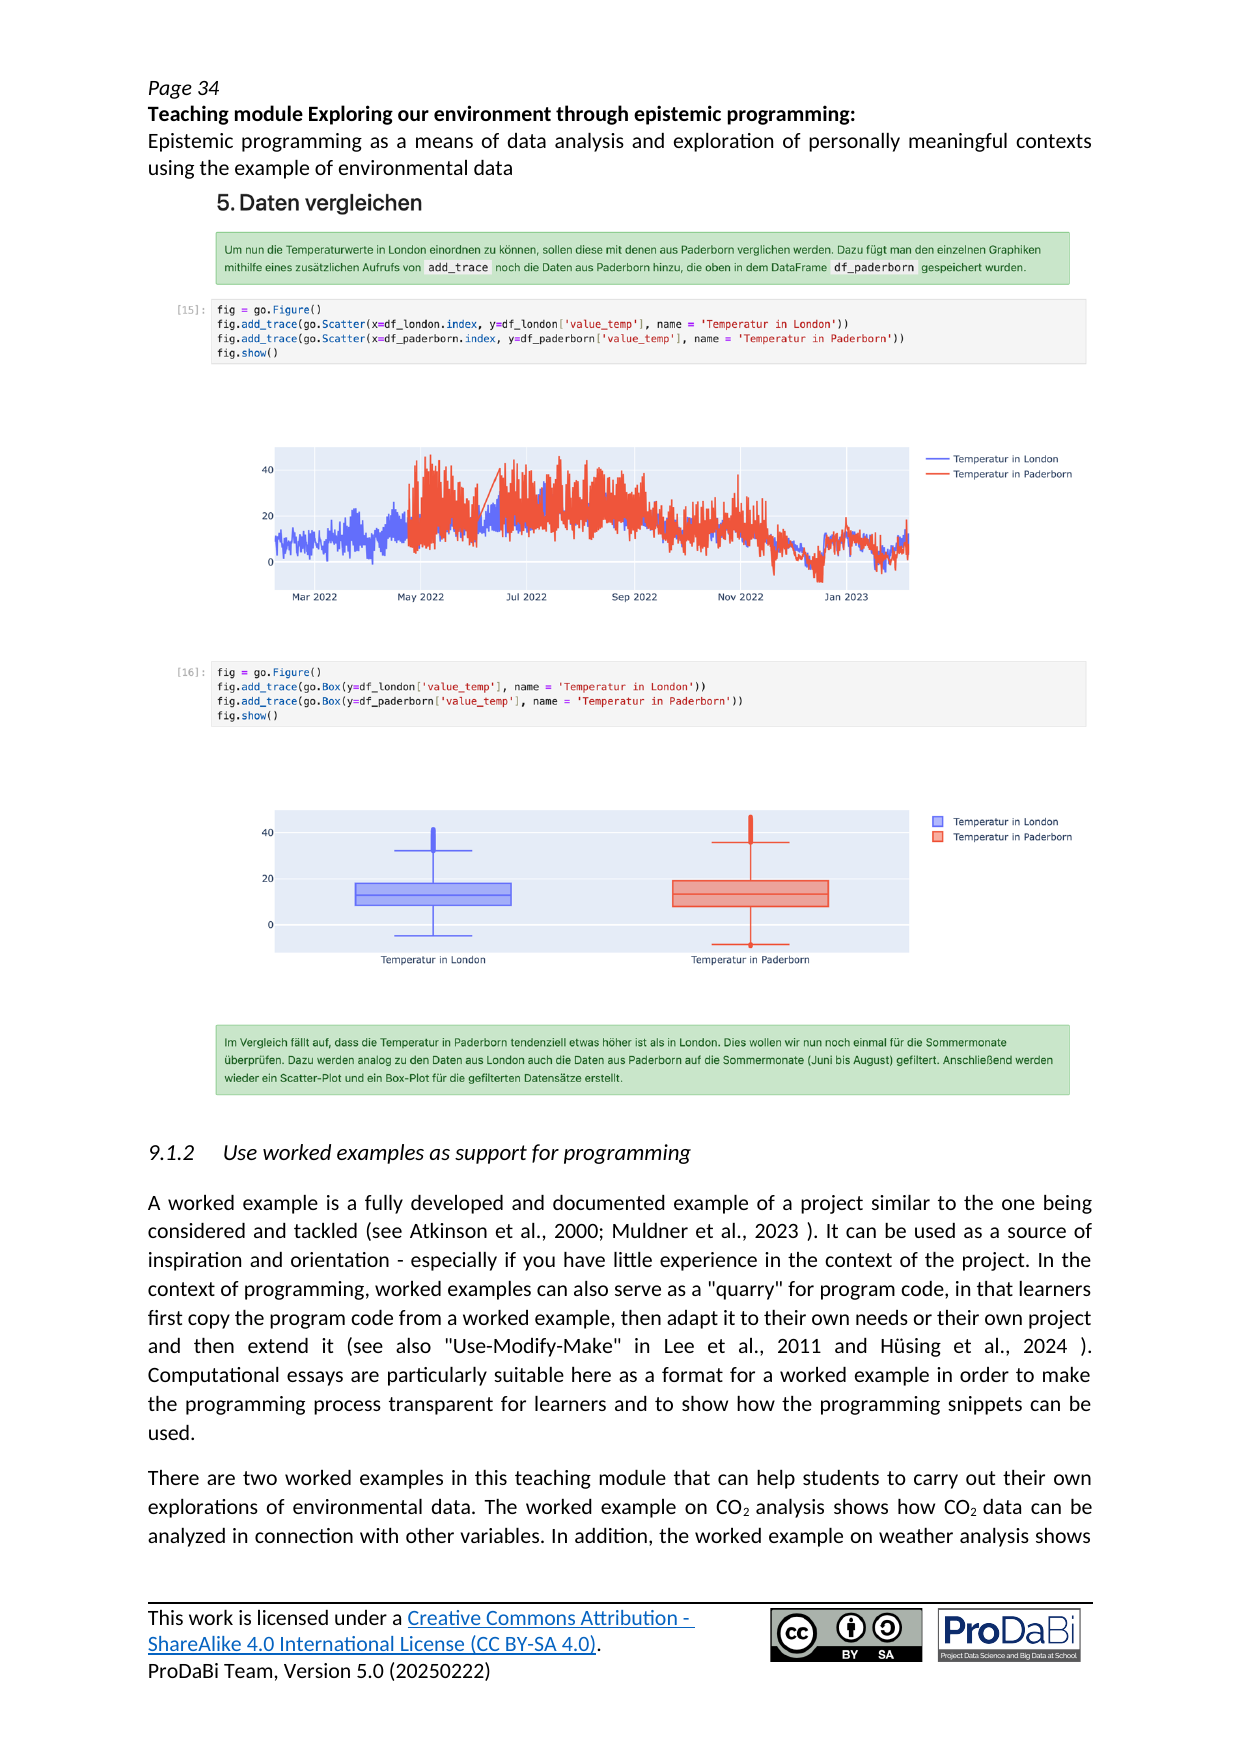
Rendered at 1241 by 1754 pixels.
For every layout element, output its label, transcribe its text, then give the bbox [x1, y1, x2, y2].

picture [147, 180, 1093, 1103]
subtitle Use worked examples as support for programming [148, 1138, 1093, 1166]
picture [770, 1608, 923, 1662]
text A worked example is a fully developed and documented example of a project similar to the one being considered and tackled (see Atkinson et al., 2000; Muldner et al., 2023 ). It can be used as a source of inspiration and orientation - especially if you have little experience in the context of the project. In the context of programming, worked examples can also serve as a "quarry" for program code, in that learners first copy the program code from a worked example, then adapt it to their own needs or their own project and then extend it (see also "Use-Modify-Make" in Lee et al., 2011 and Hüsing et al., 2024 ). Computational essays are particularly suitable here as a format for a worked example in order to make the programming process transparent for learners and to show how the programming snippets can be used. [148, 1189, 1093, 1446]
picture [937, 1608, 1081, 1662]
